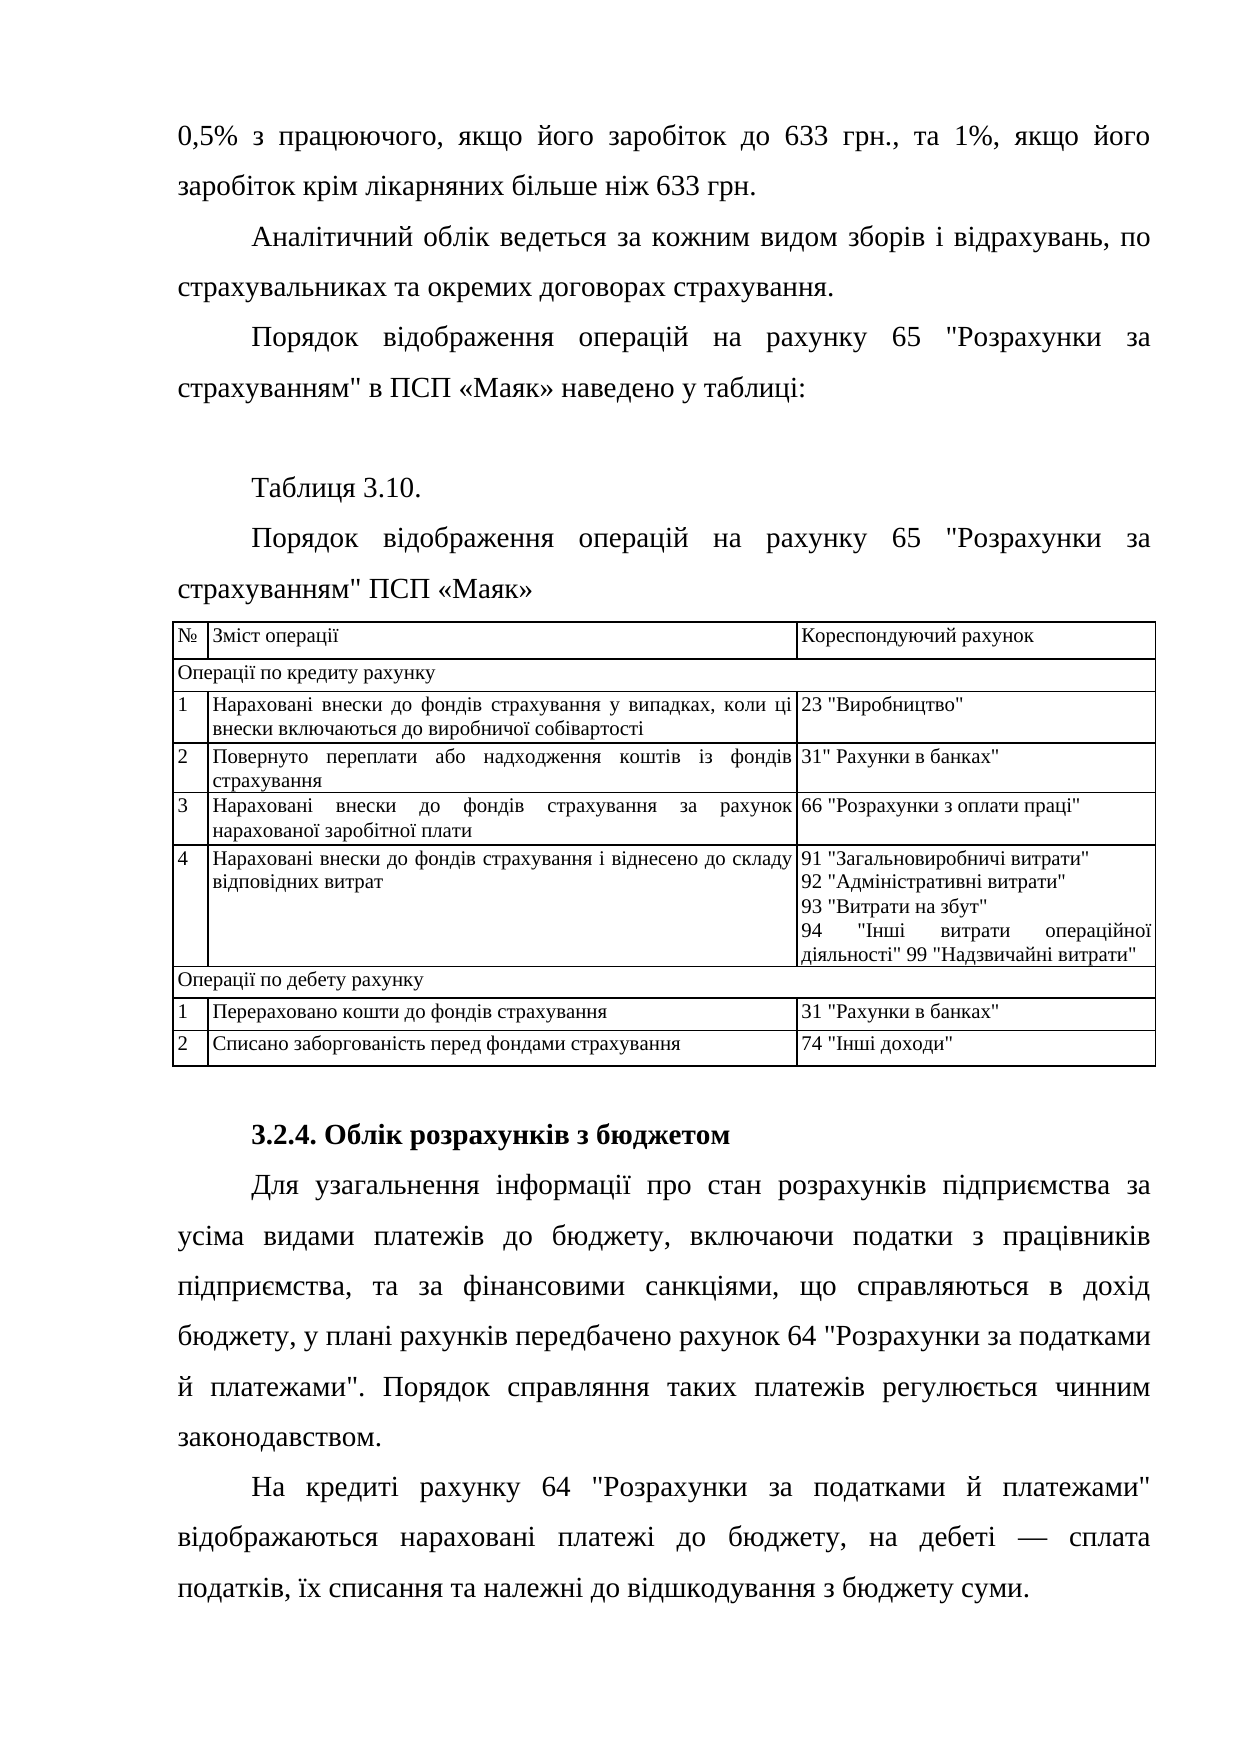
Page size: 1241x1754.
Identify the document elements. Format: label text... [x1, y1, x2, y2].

table_cell Операції по дебету рахунку [174, 967, 1155, 997]
table_cell 1 [174, 999, 207, 1030]
table_cell 66 "Розрахунки з оплати праці" [798, 793, 1155, 844]
table_header Кореспондуючий рахунок [798, 623, 1155, 658]
table_header Зміст операції [209, 623, 796, 658]
text На кредиті рахунку 64 "Розрахунки за податками й платежами" відображаються нараховані платежі до бюджету, на дебеті — сплата податків, їх списання та належні до відшкодування з бюджету суми. [177, 1469, 1152, 1603]
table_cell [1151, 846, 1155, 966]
table_cell Нараховані внески до фондів страхування і віднесено до складу відповідних витрат [209, 846, 796, 966]
table_cell Списано заборгованість перед фондами страхування [209, 1031, 796, 1065]
table_cell 3 [174, 793, 207, 844]
table_cell Нараховані внески до фондів страхування у випадках, коли ці внески включаються до виробничої собівартості [209, 692, 796, 742]
table_cell 74 "Інші доходи" [798, 1031, 1155, 1065]
table_header № [174, 623, 207, 658]
table_cell 1 [174, 692, 207, 742]
table_cell 31" Рахунки в банках" [798, 744, 1155, 792]
text 3.2.4. Облік розрахунків з бюджетом [177, 1117, 1152, 1151]
table_cell Операції по кредиту рахунку [174, 660, 1155, 691]
table_cell Перераховано кошти до фондів страхування [209, 999, 796, 1030]
table_cell 4 [174, 846, 207, 966]
table_cell 2 [174, 1031, 207, 1065]
text Аналітичний облік ведеться за кожним видом зборів і відрахувань, по страхувальниках та окремих договорах страхування. [177, 219, 1152, 303]
text Порядок відображення операцій на рахунку 65 "Розрахунки за страхуванням" ПСП «Маяк» [177, 521, 1152, 604]
table_cell 2 [174, 744, 207, 792]
text Таблиця 3.10. [177, 470, 1152, 504]
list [177, 118, 1152, 202]
text Для узагальнення інформації про стан розрахунків підприємства за усіма видами платежів до бюджету, включаючи податки з працівників підприємства, та за фінансовими санкціями, що справляються в дохід бюджету, у плані рахунків передбачено рахунок 64 "Розрахунки за податками й платежами". Порядок справляння таких платежів регулюється чинним законодавством. [177, 1167, 1152, 1452]
table_cell 31 "Рахунки в банках" [798, 999, 1155, 1030]
text Порядок відображення операцій на рахунку 65 "Розрахунки за страхуванням" в ПСП «Маяк» наведено у таблиці: [177, 319, 1152, 403]
table_cell 23 "Виробництво" [798, 692, 1155, 742]
table_cell Нараховані внески до фондів страхування за рахунок нарахованої заробітної плати [209, 793, 796, 844]
